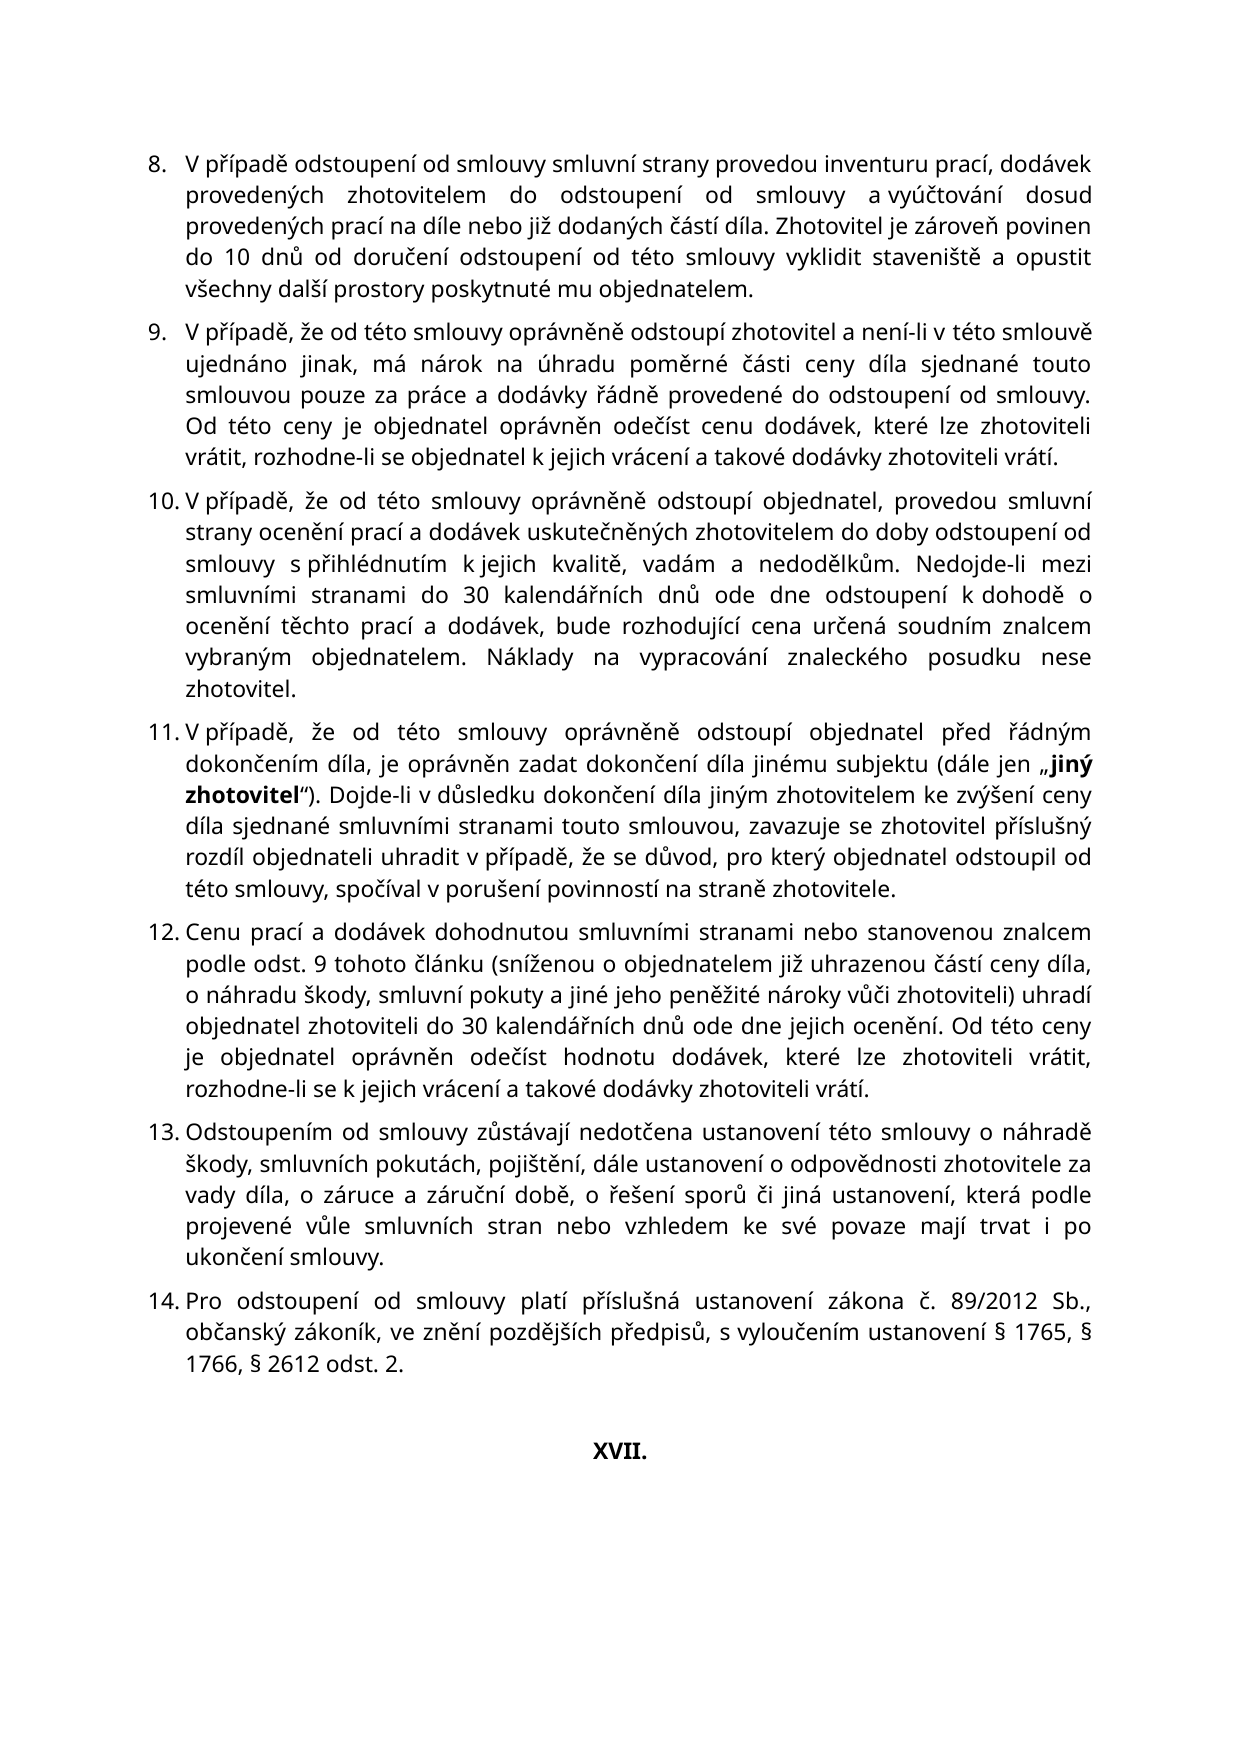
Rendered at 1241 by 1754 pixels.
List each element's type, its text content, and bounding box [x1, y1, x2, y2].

list Cenu prací a dodávek dohodnutou smluvními stranami nebo stanovenou znalcem podle odst. 9 tohoto článku (sníženou o objednatelem již uhrazenou částí ceny díla, o náhradu škody, smluvní pokuty a jiné jeho peněžité nároky vůči zhotoviteli) uhradí objednatel zhotoviteli do 30 kalendářních dnů ode dne jejich ocenění. Od této ceny je objednatel oprávněn odečíst hodnotu dodávek, které lze zhotoviteli vrátit, rozhodne-li se k jejich vrácení a takové dodávky zhotoviteli vrátí. [148, 916, 1093, 1104]
list V případě, že od této smlouvy oprávněně odstoupí objednatel, provedou smluvní strany ocenění prací a dodávek uskutečněných zhotovitelem do doby odstoupení od smlouvy s přihlédnutím k jejich kvalitě, vadám a nedodělkům. Nedojde-li mezi smluvními stranami do 30 kalendářních dnů ode dne odstoupení k dohodě o ocenění těchto prací a dodávek, bude rozhodující cena určená soudním znalcem vybraným objednatelem. Náklady na vypracování znaleckého posudku nese zhotovitel. [148, 485, 1093, 704]
list V případě, že od této smlouvy oprávněně odstoupí objednatel před řádným dokončením díla, je oprávněn zadat dokončení díla jinému subjektu (dále jen „jiný zhotovitel“). Dojde-li v důsledku dokončení díla jiným zhotovitelem ke zvýšení ceny díla sjednané smluvními stranami touto smlouvou, zavazuje se zhotovitel příslušný rozdíl objednateli uhradit v případě, že se důvod, pro který objednatel odstoupil od této smlouvy, spočíval v porušení povinností na straně zhotovitele. [148, 716, 1093, 904]
list V případě odstoupení od smlouvy smluvní strany provedou inventuru prací, dodávek provedených zhotovitelem do odstoupení od smlouvy a vyúčtování dosud provedených prací na díle nebo již dodaných částí díla. Zhotovitel je zároveň povinen do 10 dnů od doručení odstoupení od této smlouvy vyklidit staveniště a opustit všechny další prostory poskytnuté mu objednatelem. [148, 148, 1093, 304]
list Pro odstoupení od smlouvy platí příslušná ustanovení zákona č. 89/2012 Sb., občanský zákoník, ve znění pozdějších předpisů, s vyloučením ustanovení § 1765, § 1766, § 2612 odst. 2. [148, 1285, 1093, 1379]
list Odstoupením od smlouvy zůstávají nedotčena ustanovení této smlouvy o náhradě škody, smluvních pokutách, pojištění, dále ustanovení o odpovědnosti zhotovitele za vady díla, o záruce a záruční době, o řešení sporů či jiná ustanovení, která podle projevené vůle smluvních stran nebo vzhledem ke své povaze mají trvat i po ukončení smlouvy. [148, 1116, 1093, 1273]
text XVII. [148, 1435, 1093, 1466]
list V případě, že od této smlouvy oprávněně odstoupí zhotovitel a není-li v této smlouvě ujednáno jinak, má nárok na úhradu poměrné části ceny díla sjednané touto smlouvou pouze za práce a dodávky řádně provedené do odstoupení od smlouvy. Od této ceny je objednatel oprávněn odečíst cenu dodávek, které lze zhotoviteli vrátit, rozhodne-li se objednatel k jejich vrácení a takové dodávky zhotoviteli vrátí. [148, 316, 1093, 473]
